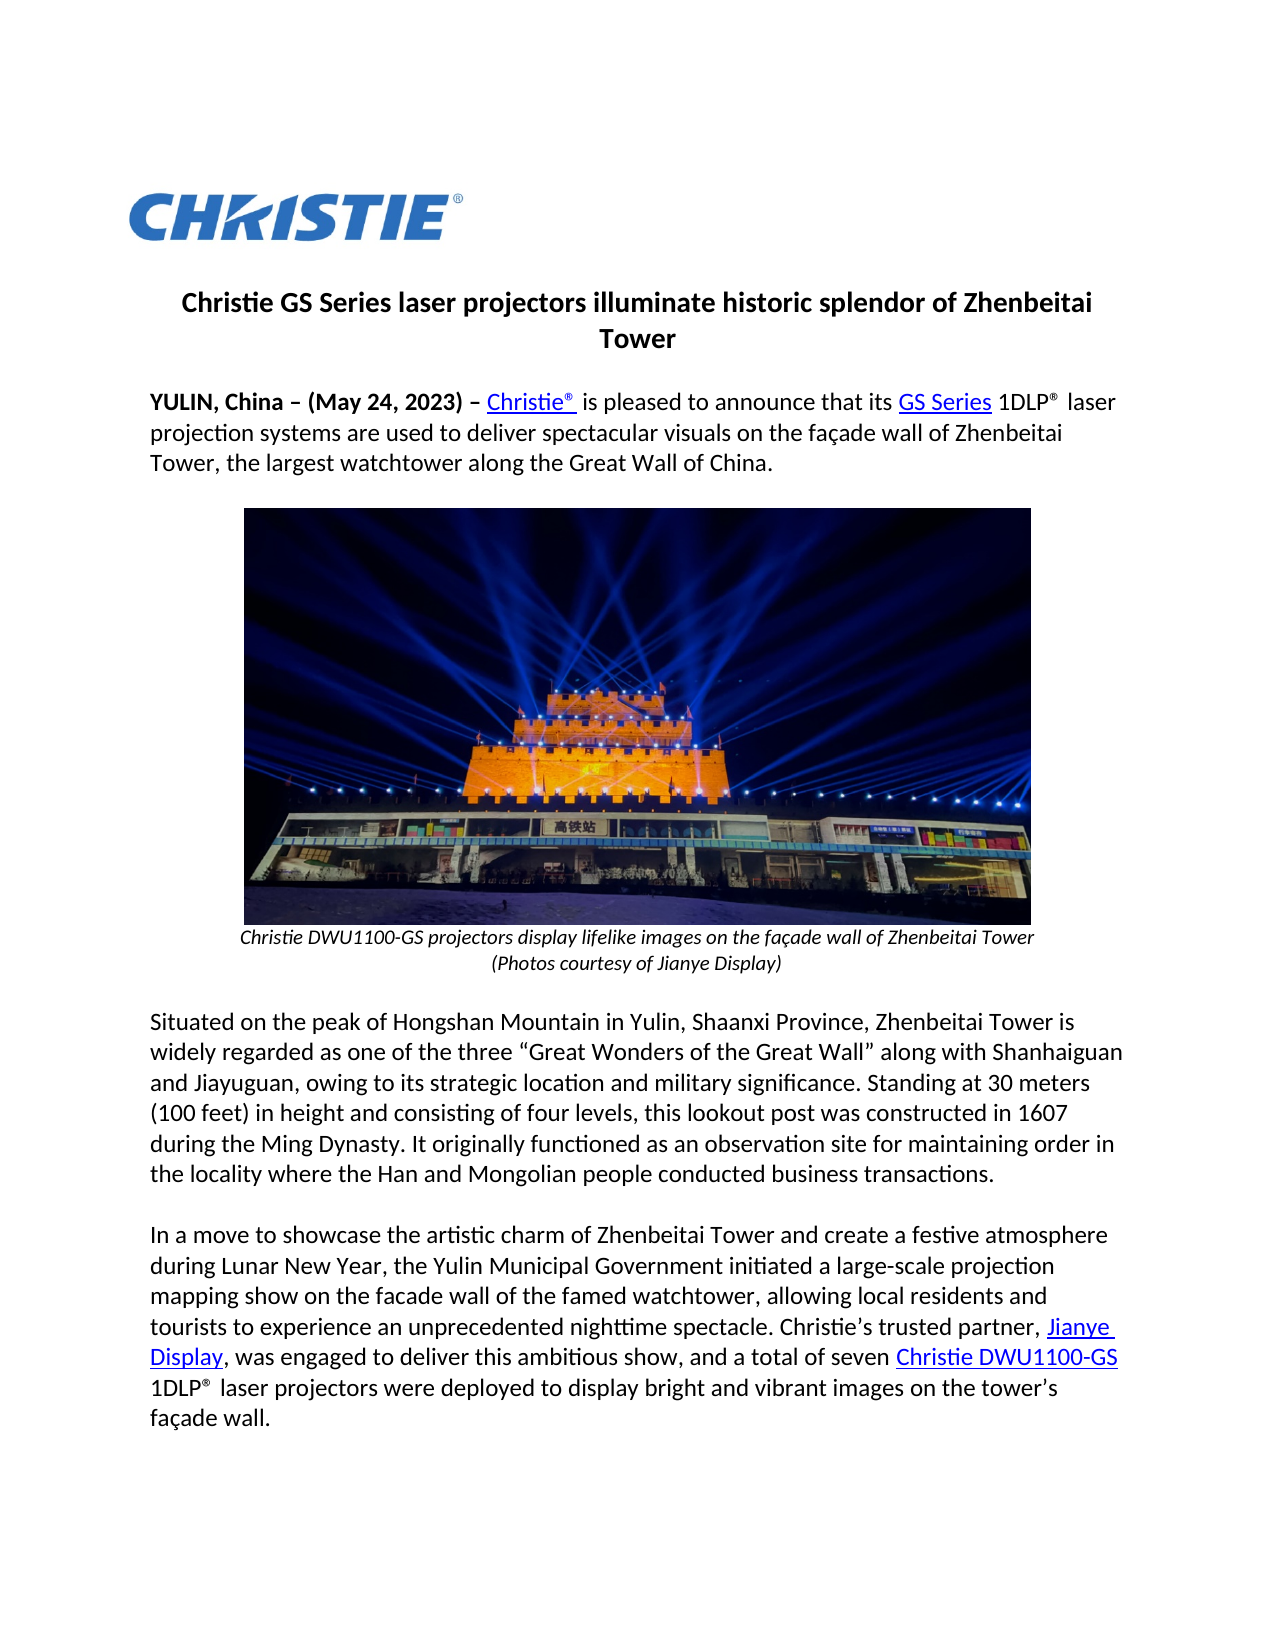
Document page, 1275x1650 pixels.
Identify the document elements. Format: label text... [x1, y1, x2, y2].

text (Photos courtesy of Jianye Display) [150, 950, 1125, 975]
text Christie GS Series laser projectors illuminate historic splendor of Zhenbeitai Tower [150, 284, 1125, 356]
text In a move to showcase the artistic charm of Zhenbeitai Tower and create a festive atmosphere during Lunar New Year, the Yulin Municipal Government initiated a large-scale projection mapping show on the facade wall of the famed watchtower, allowing local residents and tourists to experience an unprecedented nighttime spectacle. Christie’s trusted partner, Jianye Display, was engaged to deliver this ambitious show, and a total of seven Christie DWU1100-GS 1DLP® laser projectors were deployed to display bright and vibrant images on the tower’s façade wall. [150, 1219, 1125, 1433]
picture [244, 508, 1031, 925]
text Christie DWU1100-GS projectors display lifelike images on the façade wall of Zhenbeitai Tower [150, 924, 1125, 950]
picture [84, 150, 498, 285]
text YULIN, China – (May 24, 2023) – Christie® is pleased to announce that its GS Series 1DLP® laser projection systems are used to deliver spectacular visuals on the façade wall of Zhenbeitai Tower, the largest watchtower along the Great Wall of China. [150, 386, 1125, 478]
text Situated on the peak of Hongshan Mountain in Yulin, Shaanxi Province, Zhenbeitai Tower is widely regarded as one of the three “Great Wonders of the Great Wall” along with Shanhaiguan and Jiayuguan, owing to its strategic location and military significance. Standing at 30 meters (100 feet) in height and consisting of four levels, this lookout post was constructed in 1607 during the Ming Dynasty. It originally functioned as an observation site for maintaining order in the locality where the Han and Mongolian people conducted business transactions. [150, 1006, 1125, 1189]
